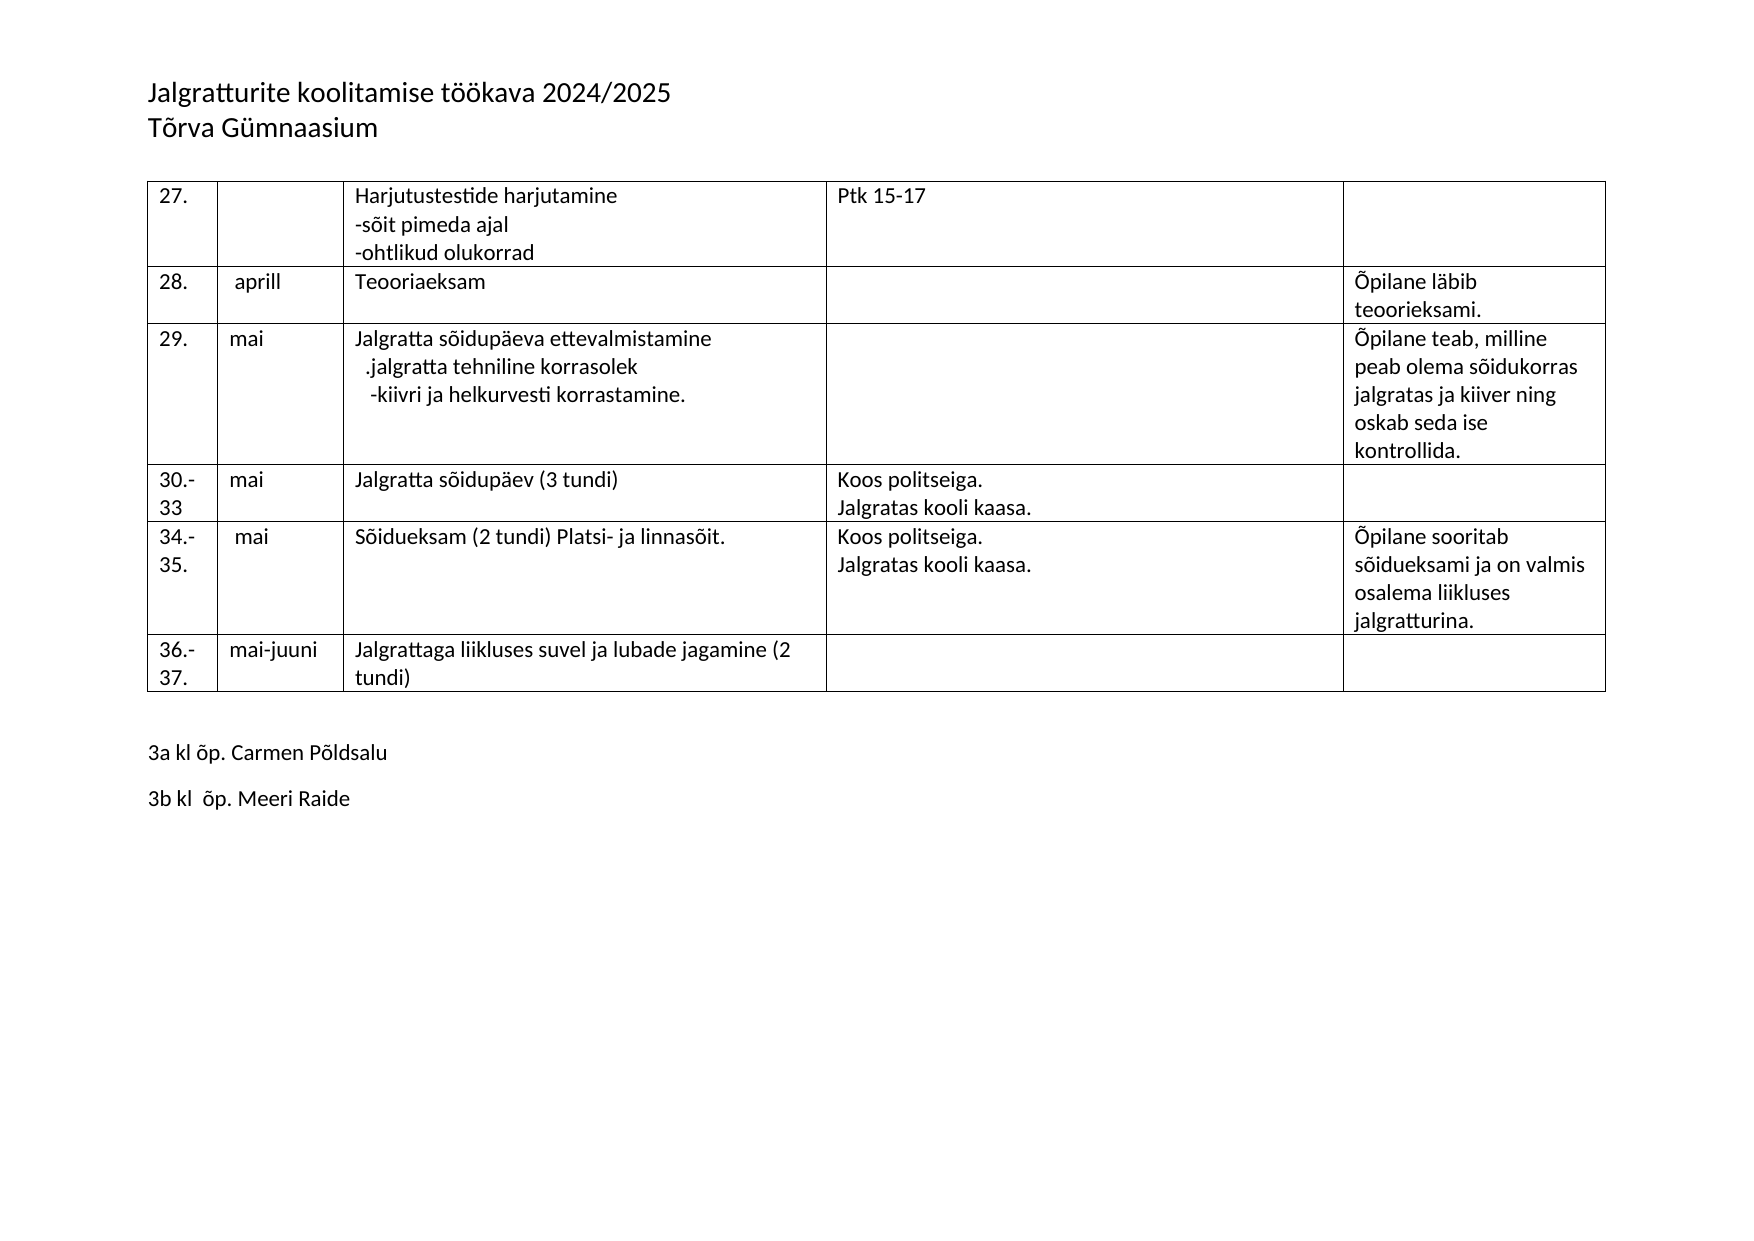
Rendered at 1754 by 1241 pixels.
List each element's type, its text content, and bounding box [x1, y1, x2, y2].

text 3a kl õp. Carmen Põldsalu [148, 738, 1606, 766]
table_cell Teooriaeksam [344, 267, 826, 323]
table_cell Sõidueksam (2 tundi) Platsi- ja linnasõit. [344, 522, 826, 634]
table_cell 27. [148, 182, 217, 266]
table_cell 30.-33 [148, 465, 217, 521]
text 3b kl õp. Meeri Raide [148, 784, 1606, 812]
table_cell [827, 324, 1343, 464]
table_cell [827, 267, 1343, 323]
table_cell [1344, 635, 1605, 691]
table_cell [827, 635, 1343, 691]
table_cell 28. [148, 267, 217, 323]
table_cell mai [218, 324, 343, 464]
table_cell Koos politseiga. Jalgratas kooli kaasa. [827, 465, 1343, 521]
table_cell Jalgratta sõidupäeva ettevalmistamine .jalgratta tehniline korrasolek -kiivri ja helkurvesti korrastamine. [344, 324, 826, 464]
table_cell Õpilane teab, milline peab olema sõidukorras jalgratas ja kiiver ning oskab seda ise kontrollida. [1344, 324, 1605, 464]
table_cell [1344, 182, 1605, 266]
table_cell mai [218, 522, 343, 634]
table_cell Koos politseiga. Jalgratas kooli kaasa. [827, 522, 1343, 634]
table_cell mai-juuni [218, 635, 343, 691]
table_cell aprill [218, 267, 343, 323]
table_cell Ptk 15-17 [827, 182, 1343, 266]
table_cell 34.-35. [148, 522, 217, 634]
table_cell 36.-37. [148, 635, 217, 691]
table_cell 29. [148, 324, 217, 464]
table_cell [218, 182, 343, 266]
table_cell Harjutustestide harjutamine -sõit pimeda ajal -ohtlikud olukorrad [344, 182, 826, 266]
table_cell Jalgratta sõidupäev (3 tundi) [344, 465, 826, 521]
table_cell Õpilane läbib teoorieksami. [1344, 267, 1605, 323]
table_cell Õpilane sooritab sõidueksami ja on valmis osalema liikluses jalgratturina. [1344, 522, 1605, 634]
table_cell [1344, 465, 1605, 521]
table_cell Jalgrattaga liikluses suvel ja lubade jagamine (2 tundi) [344, 635, 826, 691]
table_cell mai [218, 465, 343, 521]
